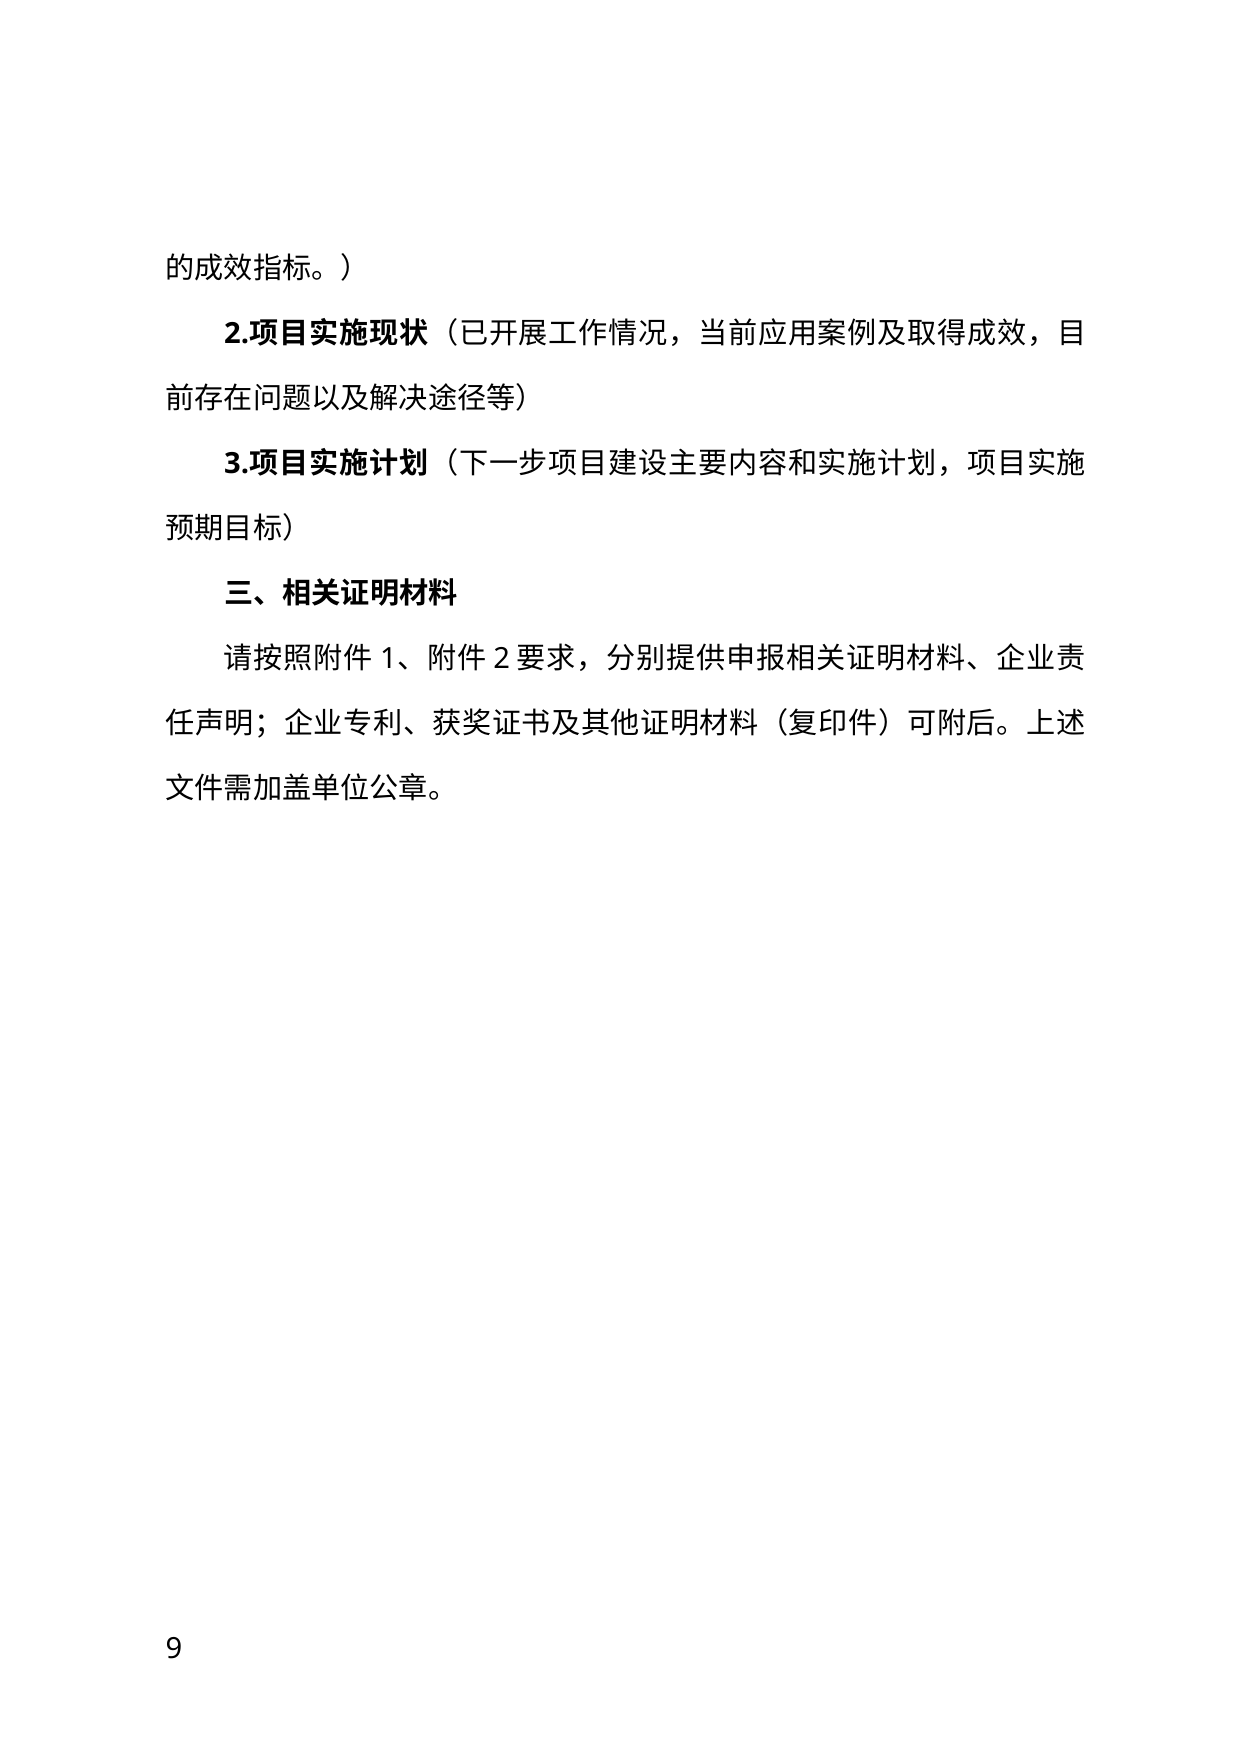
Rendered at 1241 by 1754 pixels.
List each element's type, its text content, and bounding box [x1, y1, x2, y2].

text 方向3重点介绍企业通过加强供应链核心环节的集成运作和数据共享，推动内部供应链向产业链上下游延伸和拓展的项目推进思路。介绍企业在智慧物流管理、供应链风险识别、协同一体化管理等新模式方面创新探索，以及在提升产供销平衡、精细化管控和市场响应能力等方面的成效指标。） [165, 233, 1087, 298]
subtitle 三、相关证明材料 [165, 558, 1087, 623]
text 请按照附件1、附件2要求，分别提供申报相关证明材料、企业责任声明；企业专利、获奖证书及其他证明材料（复印件）可附后。上述文件需加盖单位公章。 [165, 623, 1087, 818]
text 2.项目实施现状（已开展工作情况，当前应用案例及取得成效，目前存在问题以及解决途径等） [165, 298, 1087, 428]
text 3.项目实施计划（下一步项目建设主要内容和实施计划，项目实施预期目标） [165, 428, 1087, 558]
